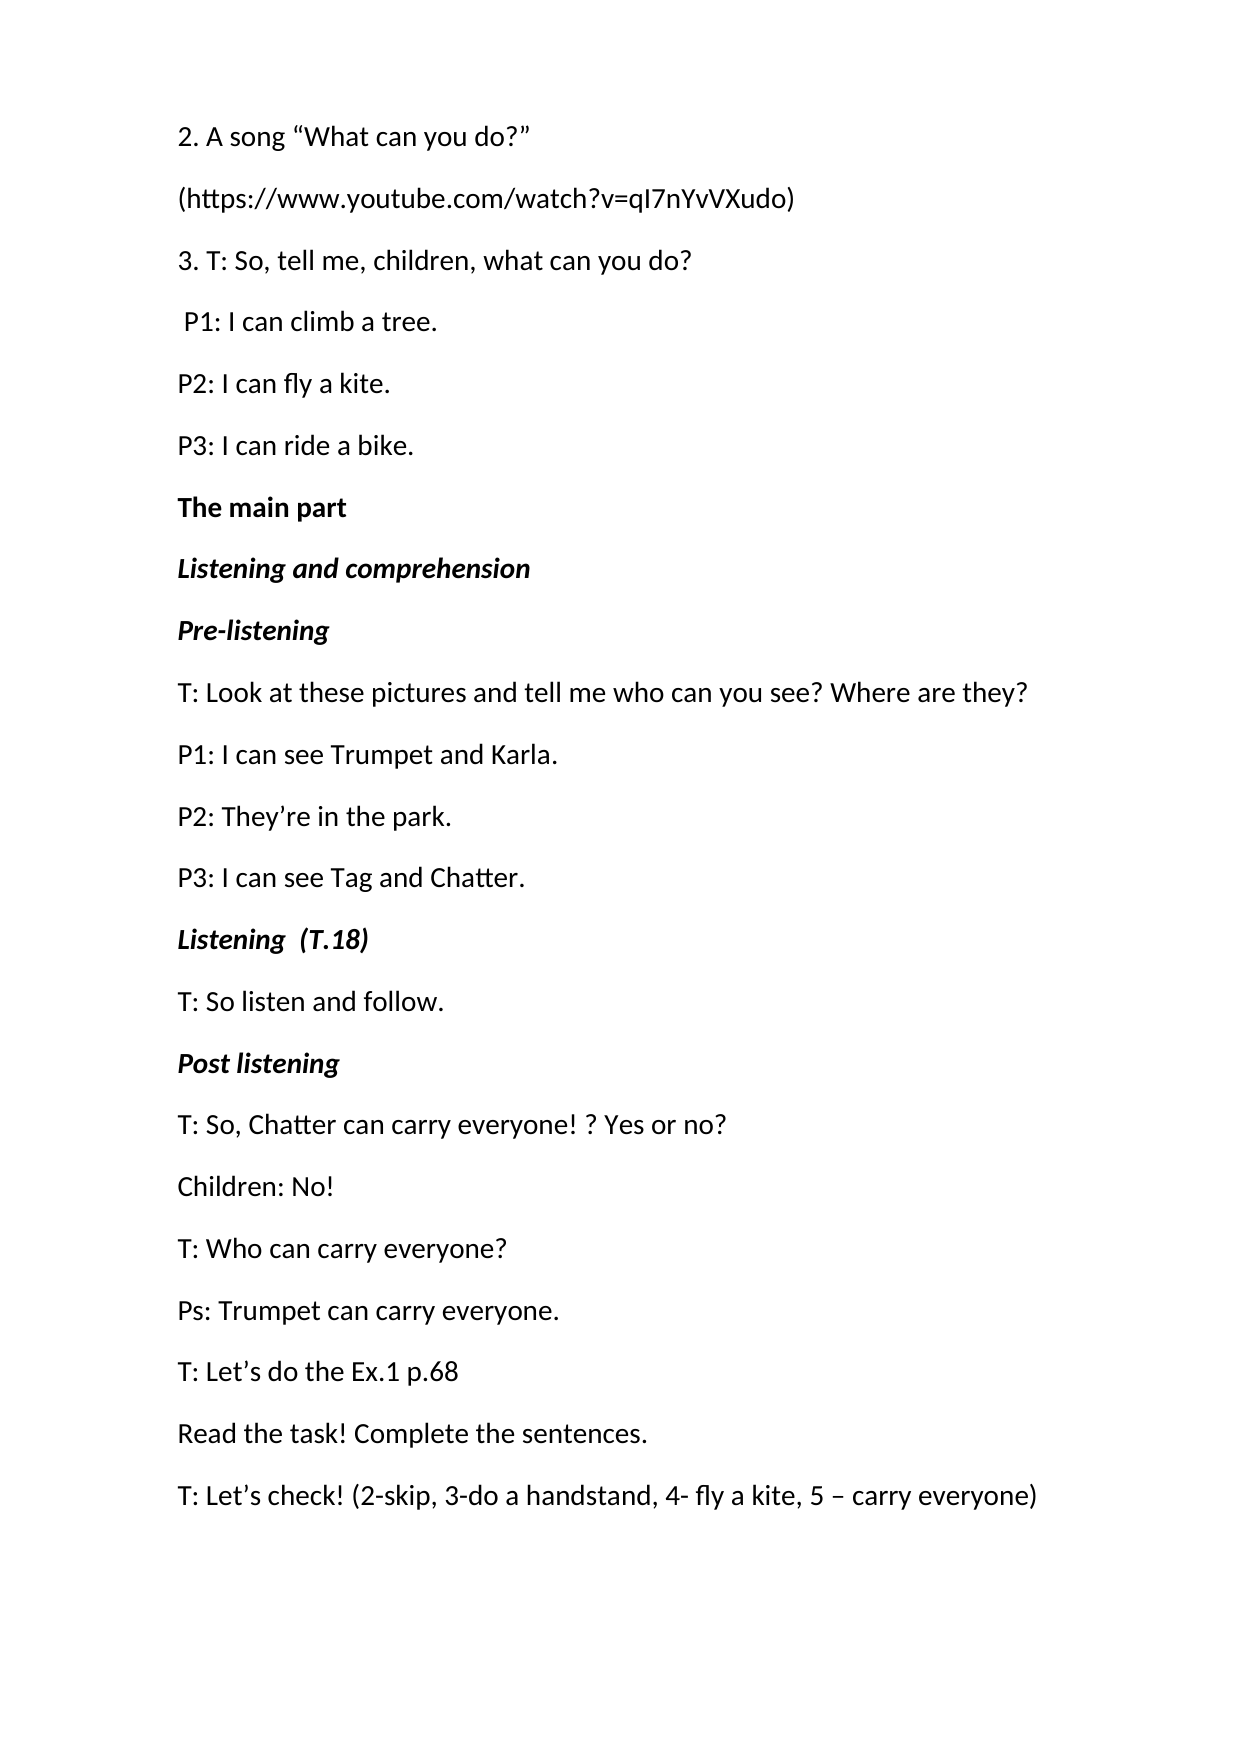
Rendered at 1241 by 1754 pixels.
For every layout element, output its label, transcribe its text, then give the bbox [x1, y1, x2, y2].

text P2: I can fly a kite. [177, 365, 1152, 401]
text T: Look at these pictures and tell me who can you see? Where are they? [177, 674, 1152, 710]
text P3: I can ride a bike. [177, 427, 1152, 463]
text 2. A song “What can you do?” [177, 118, 1152, 154]
text (https://www.youtube.com/watch?v=qI7nYvVXudo) [177, 180, 1152, 216]
text Listening and comprehension [177, 551, 1152, 586]
text Read the task! Complete the sentences. [177, 1415, 1152, 1451]
text T: So, Chatter can carry everyone! ? Yes or no? [177, 1106, 1152, 1142]
text Children: No! [177, 1168, 1152, 1204]
text P2: They’re in the park. [177, 798, 1152, 833]
text T: So listen and follow. [177, 983, 1152, 1018]
text P3: I can see Tag and Chatter. [177, 859, 1152, 895]
text The main part [177, 489, 1152, 524]
text P1: I can see Trumpet and Karla. [177, 736, 1152, 771]
text P1: I can climb a tree. [177, 303, 1152, 339]
text T: Let’s do the Ex.1 p.68 [177, 1353, 1152, 1389]
text Pre-listening [177, 612, 1152, 648]
text 3. T: So, tell me, children, what can you do? [177, 242, 1152, 277]
text Listening (T.18) [177, 921, 1152, 957]
text T: Who can carry everyone? [177, 1230, 1152, 1266]
text T: Let’s check! (2-skip, 3-do a handstand, 4- fly a kite, 5 – carry everyone) [177, 1477, 1152, 1513]
text Post listening [177, 1045, 1152, 1080]
text Ps: Trumpet can carry everyone. [177, 1292, 1152, 1327]
